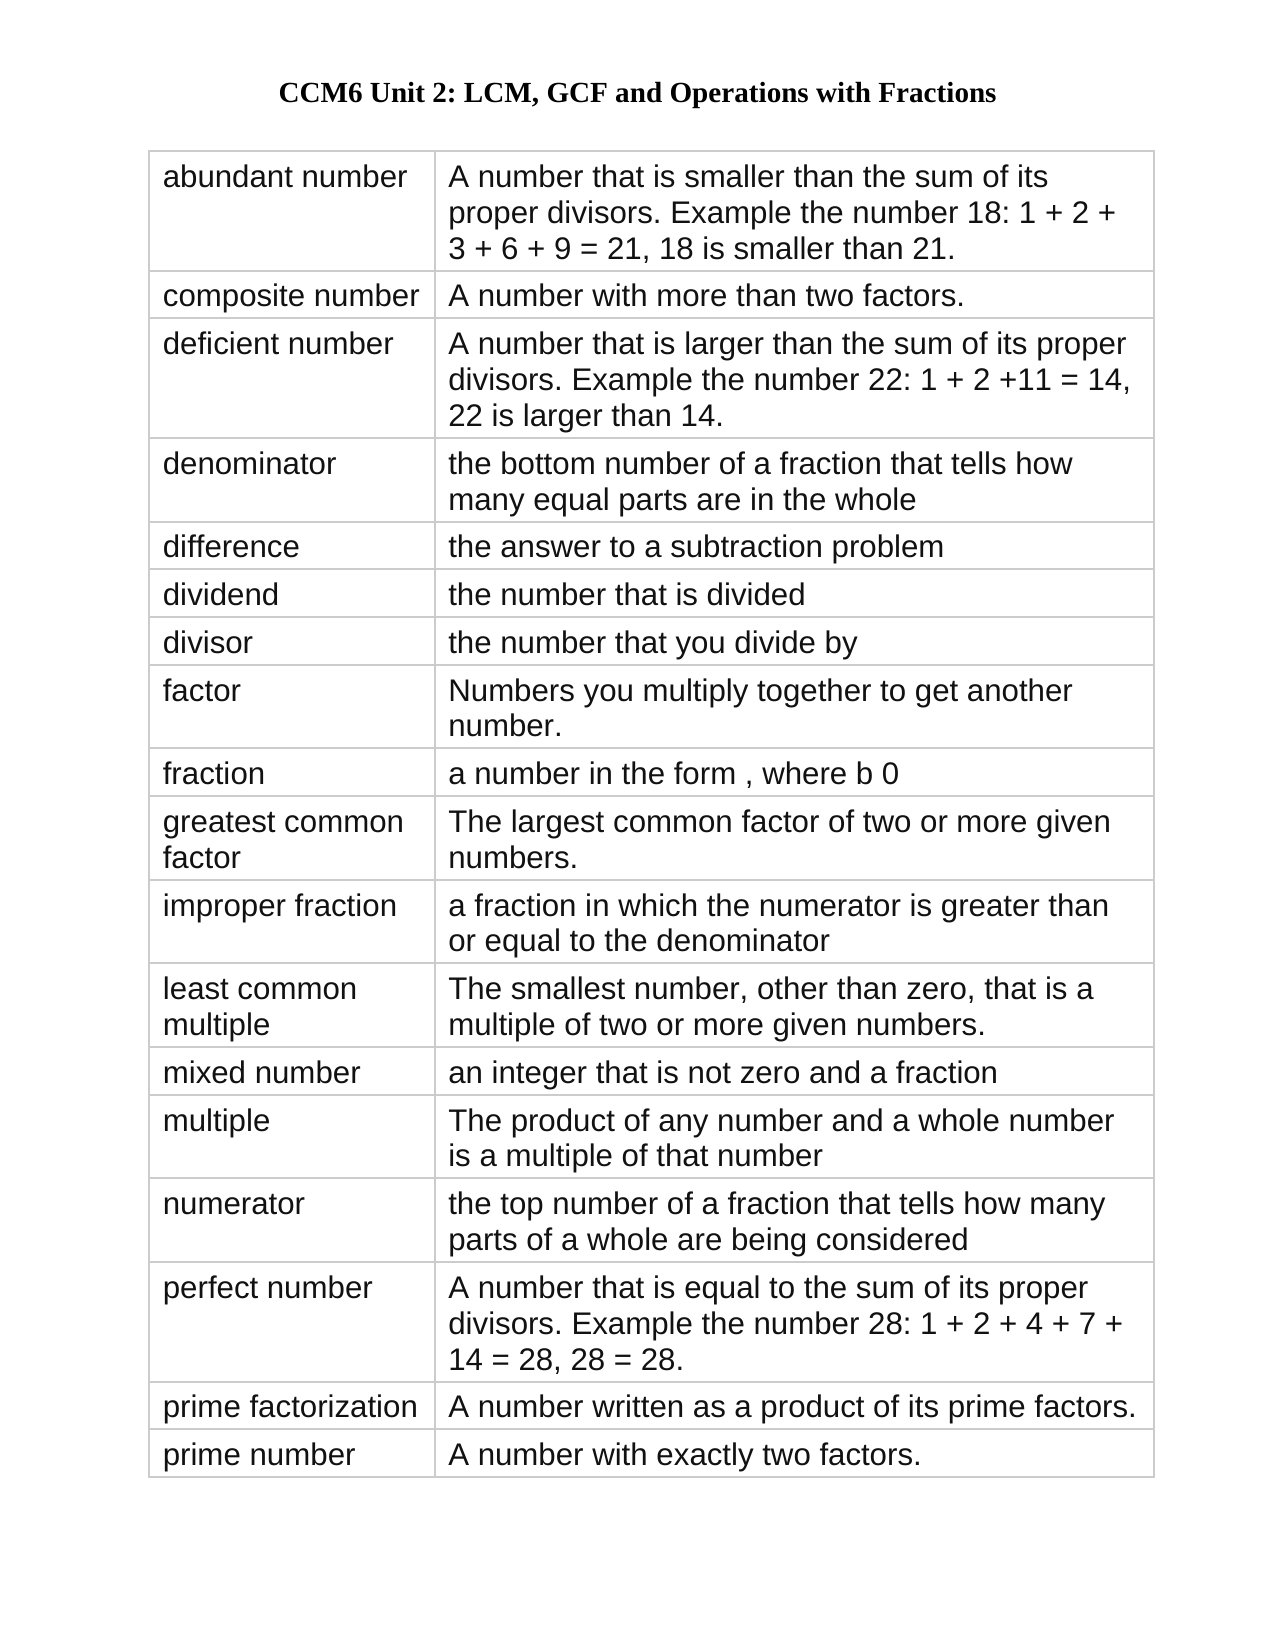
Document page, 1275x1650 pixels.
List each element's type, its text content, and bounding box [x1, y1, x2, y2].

table_cell improper fraction [150, 881, 434, 962]
table_cell A number written as a product of its prime factors. [436, 1383, 1153, 1428]
table_cell difference [150, 523, 434, 568]
table_cell The smallest number, other than zero, that is a multiple of two or more given numbers. [436, 964, 1153, 1046]
table_cell composite number [150, 272, 434, 317]
table_cell the number that is divided [436, 570, 1153, 616]
table_cell prime factorization [150, 1383, 434, 1428]
table_cell a number in the form , where b 0 [436, 749, 1153, 795]
table_cell divisor [150, 618, 434, 664]
table_cell The product of any number and a whole number is a multiple of that number [436, 1096, 1153, 1177]
table_cell A number with more than two factors. [436, 272, 1153, 317]
table_cell Numbers you multiply together to get another number. [436, 666, 1153, 747]
table_cell fraction [150, 749, 434, 795]
table_cell multiple [150, 1096, 434, 1177]
table_cell the answer to a subtraction problem [436, 523, 1153, 568]
table_header A number that is smaller than the sum of its proper divisors. Example the number 18: 1 + 2 + 3 + 6 + 9 = 21, 18 is smaller than 21. [436, 152, 1153, 269]
table_cell perfect number [150, 1263, 434, 1381]
table_cell prime number [150, 1430, 434, 1476]
table_cell A number that is larger than the sum of its proper divisors. Example the number 22: 1 + 2 +11 = 14, 22 is larger than 14. [436, 319, 1153, 437]
table_cell the bottom number of a fraction that tells how many equal parts are in the whole [436, 439, 1153, 521]
table_cell The largest common factor of two or more given numbers. [436, 797, 1153, 879]
table_cell least common multiple [150, 964, 434, 1046]
table_cell mixed number [150, 1048, 434, 1094]
table_cell the top number of a fraction that tells how many parts of a whole are being considered [436, 1179, 1153, 1261]
table_cell a fraction in which the numerator is greater than or equal to the denominator [436, 881, 1153, 962]
table_cell greatest common factor [150, 797, 434, 879]
table_cell deficient number [150, 319, 434, 437]
table_cell dividend [150, 570, 434, 616]
table_cell numerator [150, 1179, 434, 1261]
table_cell factor [150, 666, 434, 747]
table_cell an integer that is not zero and a fraction [436, 1048, 1153, 1094]
table_cell A number with exactly two factors. [436, 1430, 1153, 1476]
table_cell A number that is equal to the sum of its proper divisors. Example the number 28: 1 + 2 + 4 + 7 + 14 = 28, 28 = 28. [436, 1263, 1153, 1381]
table_cell denominator [150, 439, 434, 521]
table_header abundant number [150, 152, 434, 269]
table_cell the number that you divide by [436, 618, 1153, 664]
